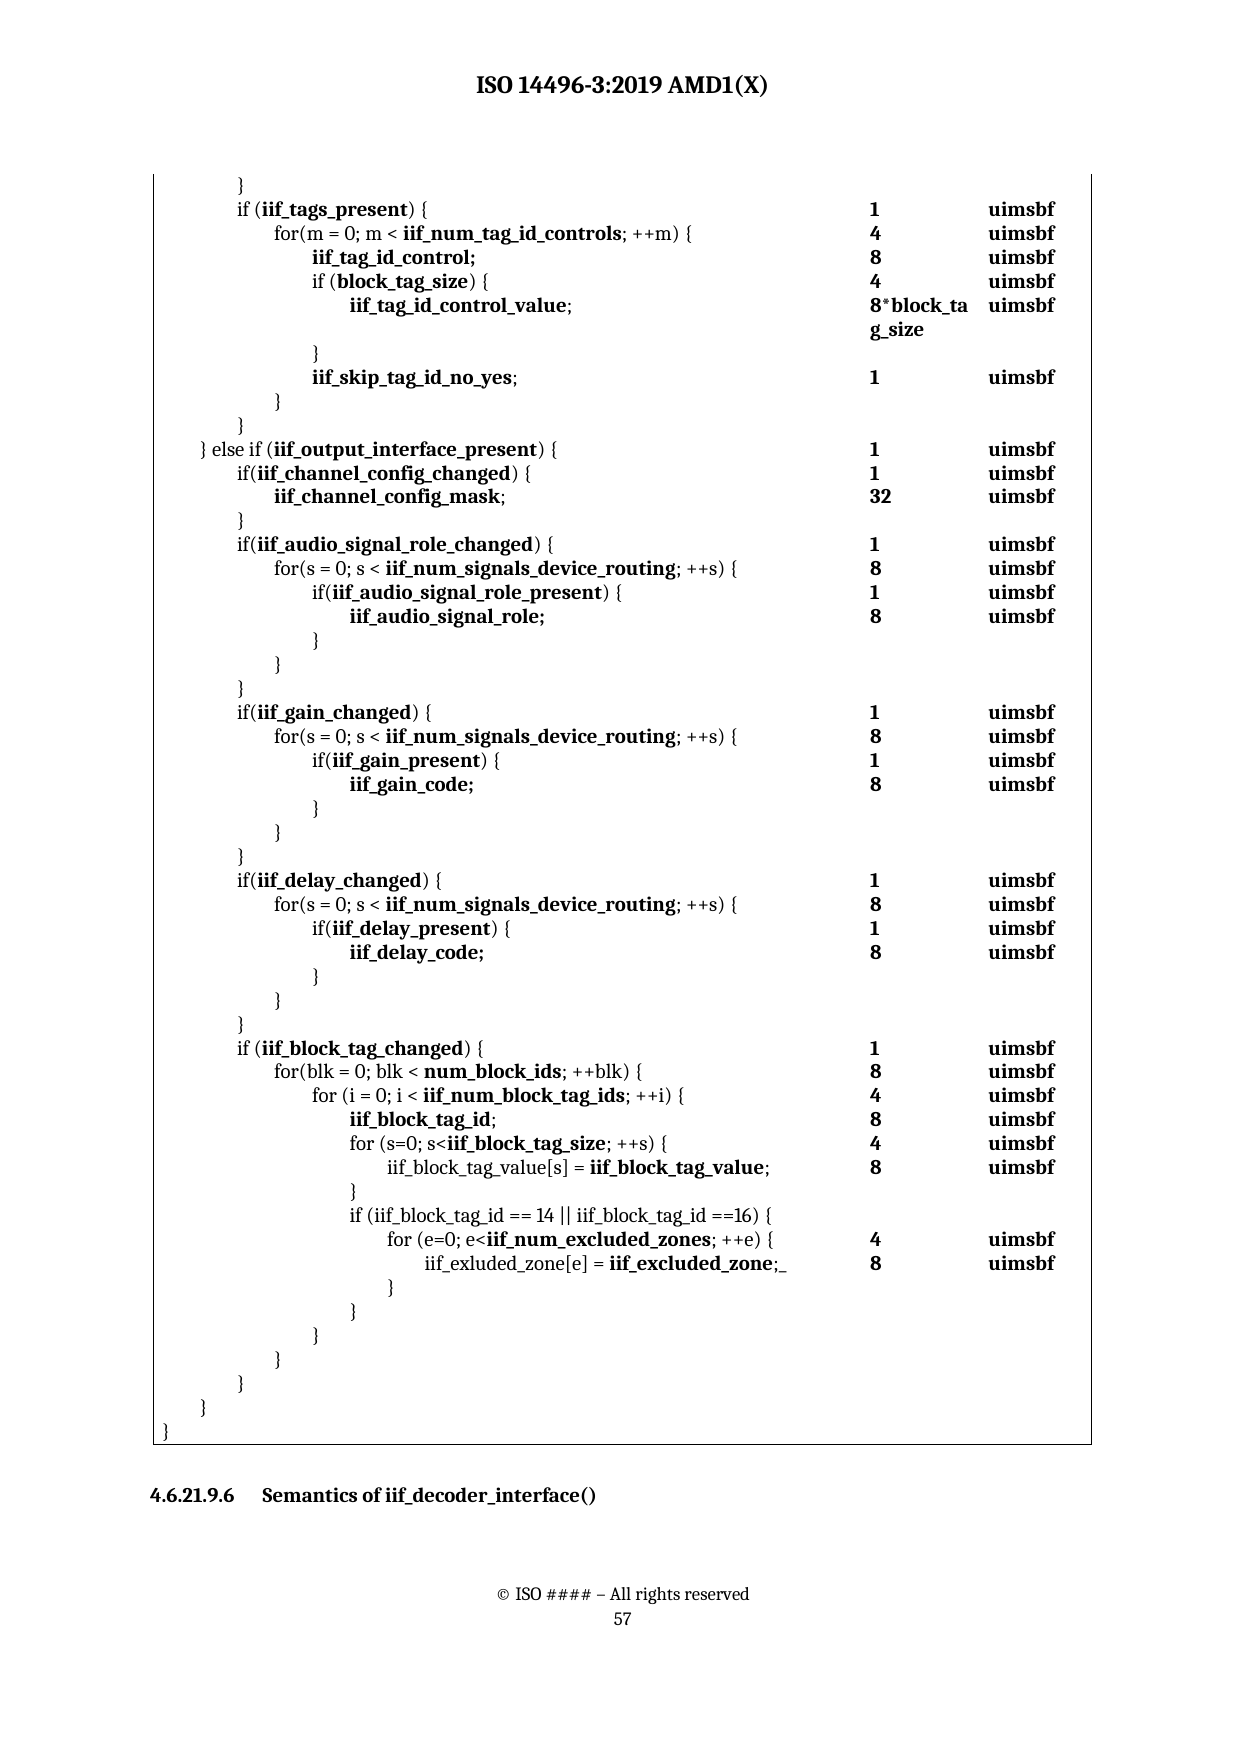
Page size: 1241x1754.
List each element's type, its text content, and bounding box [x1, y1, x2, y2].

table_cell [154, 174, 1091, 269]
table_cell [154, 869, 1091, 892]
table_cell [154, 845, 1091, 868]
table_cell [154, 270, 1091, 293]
list Semantics of iif_decoder_interface() [150, 1483, 1095, 1507]
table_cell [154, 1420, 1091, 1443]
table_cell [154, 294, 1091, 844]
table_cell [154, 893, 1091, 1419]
